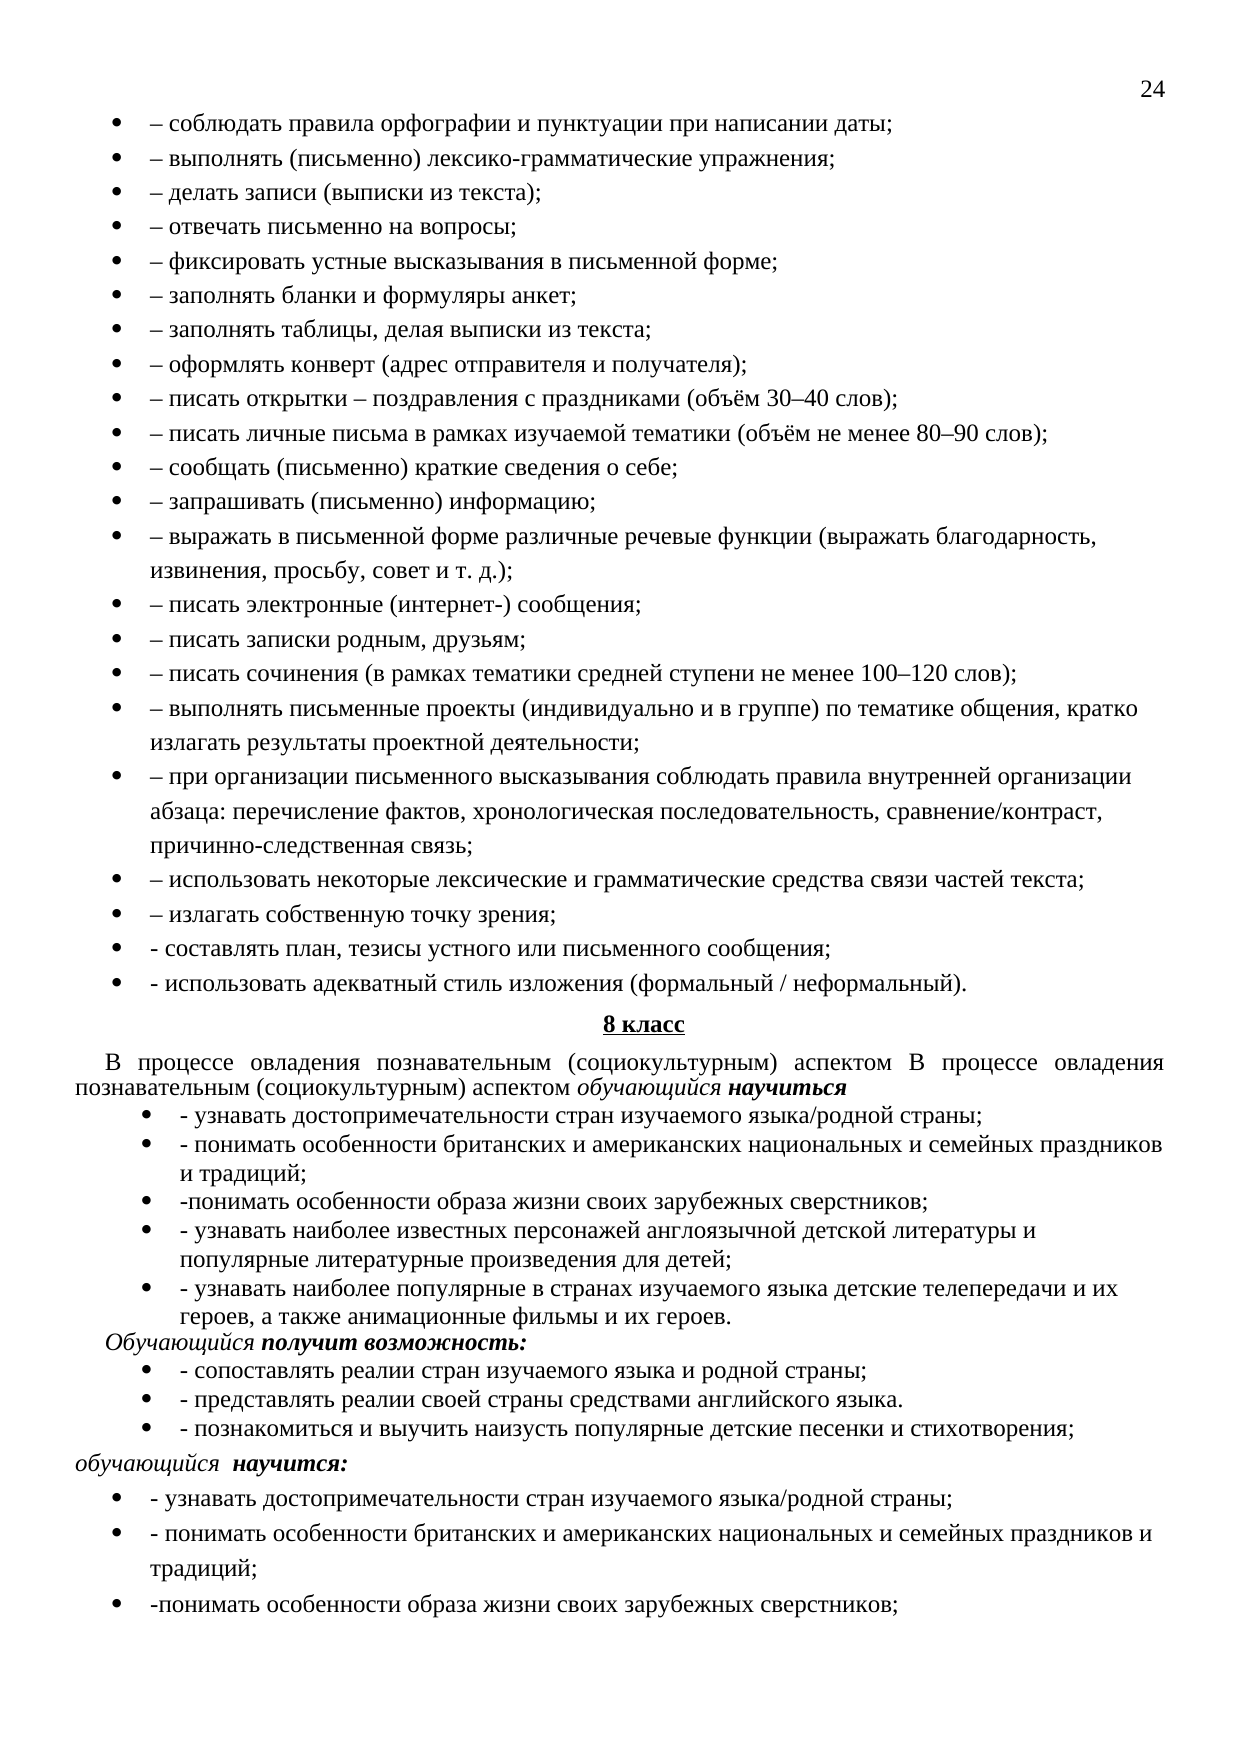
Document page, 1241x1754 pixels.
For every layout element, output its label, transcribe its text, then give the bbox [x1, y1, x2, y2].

list – использовать некоторые лексические и грамматические средства связи частей текста; [112, 859, 1165, 893]
list – писать записки родным, друзьям; [112, 618, 1165, 653]
list - сопоставлять реалии стран изучаемого языка и родной страны; [142, 1355, 1165, 1384]
list – заполнять бланки и формуляры анкет; [112, 274, 1165, 309]
text 8 класс [75, 1009, 1165, 1038]
list - использовать адекватный стиль изложения (формальный / неформальный). [112, 962, 1165, 996]
text обучающийся научится: [75, 1441, 1165, 1477]
list – писать открытки – поздравления с праздниками (объём 30–40 слов); [112, 378, 1165, 412]
list - составлять план, тезисы устного или письменного сообщения; [112, 928, 1165, 962]
list – писать электронные (интернет-) сообщения; [112, 584, 1165, 618]
list – выполнять письменные проекты (индивидуально и в группе) по тематике общения, кратко излагать результаты проектной деятельности; [112, 687, 1165, 756]
text В процессе овладения познавательным (социокультурным) аспектом В процессе овладения познавательным (социокультурным) аспектом обучающийся научиться [75, 1050, 1165, 1100]
list – излагать собственную точку зрения; [112, 893, 1165, 928]
list – делать записи (выписки из текста); [112, 171, 1165, 206]
list – писать личные письма в рамках изучаемой тематики (объём не менее 80–90 слов); [112, 412, 1165, 446]
list -понимать особенности образа жизни своих зарубежных сверстников; [142, 1186, 1165, 1215]
list - узнавать достопримечательности стран изучаемого языка/родной страны; [142, 1100, 1165, 1129]
list – выражать в письменной форме различные речевые функции (выражать благодарность, извинения, просьбу, совет и т. д.); [112, 515, 1165, 584]
list – писать сочинения (в рамках тематики средней ступени не менее 100–120 слов); [112, 653, 1165, 687]
list - понимать особенности британских и американских национальных и семейных праздников и традиций; [142, 1129, 1165, 1186]
list – запрашивать (письменно) информацию; [112, 481, 1165, 515]
list – выполнять (письменно) лексико-грамматические упражнения; [112, 137, 1165, 171]
list – при организации письменного высказывания соблюдать правила внутренней организации абзаца: перечисление фактов, хронологическая последовательность, сравнение/контраст, причинно-следственная связь; [112, 756, 1165, 859]
list – заполнять таблицы, делая выписки из текста; [112, 309, 1165, 343]
list – соблюдать правила орфографии и пунктуации при написании даты; [112, 103, 1165, 137]
list - представлять реалии своей страны средствами английского языка. [142, 1384, 1165, 1413]
list - узнавать достопримечательности стран изучаемого языка/родной страны; [112, 1477, 1165, 1512]
list - узнавать наиболее известных персонажей англоязычной детской литературы и популярные литературные произведения для детей; [142, 1215, 1165, 1273]
list - познакомиться и выучить наизусть популярные детские песенки и стихотворения; [142, 1413, 1165, 1441]
list – фиксировать устные высказывания в письменной форме; [112, 240, 1165, 274]
list – сообщать (письменно) краткие сведения о себе; [112, 446, 1165, 481]
list - узнавать наиболее популярные в странах изучаемого языка детские телепередачи и их героев, а также анимационные фильмы и их героев. [142, 1273, 1165, 1330]
list – оформлять конверт (адрес отправителя и получателя); [112, 343, 1165, 378]
list - понимать особенности британских и американских национальных и семейных праздников и традиций; [112, 1512, 1165, 1582]
text Обучающийся получит возможность: [75, 1330, 1165, 1355]
list – отвечать письменно на вопросы; [112, 206, 1165, 240]
list -понимать особенности образа жизни своих зарубежных сверстников; [112, 1582, 1165, 1617]
